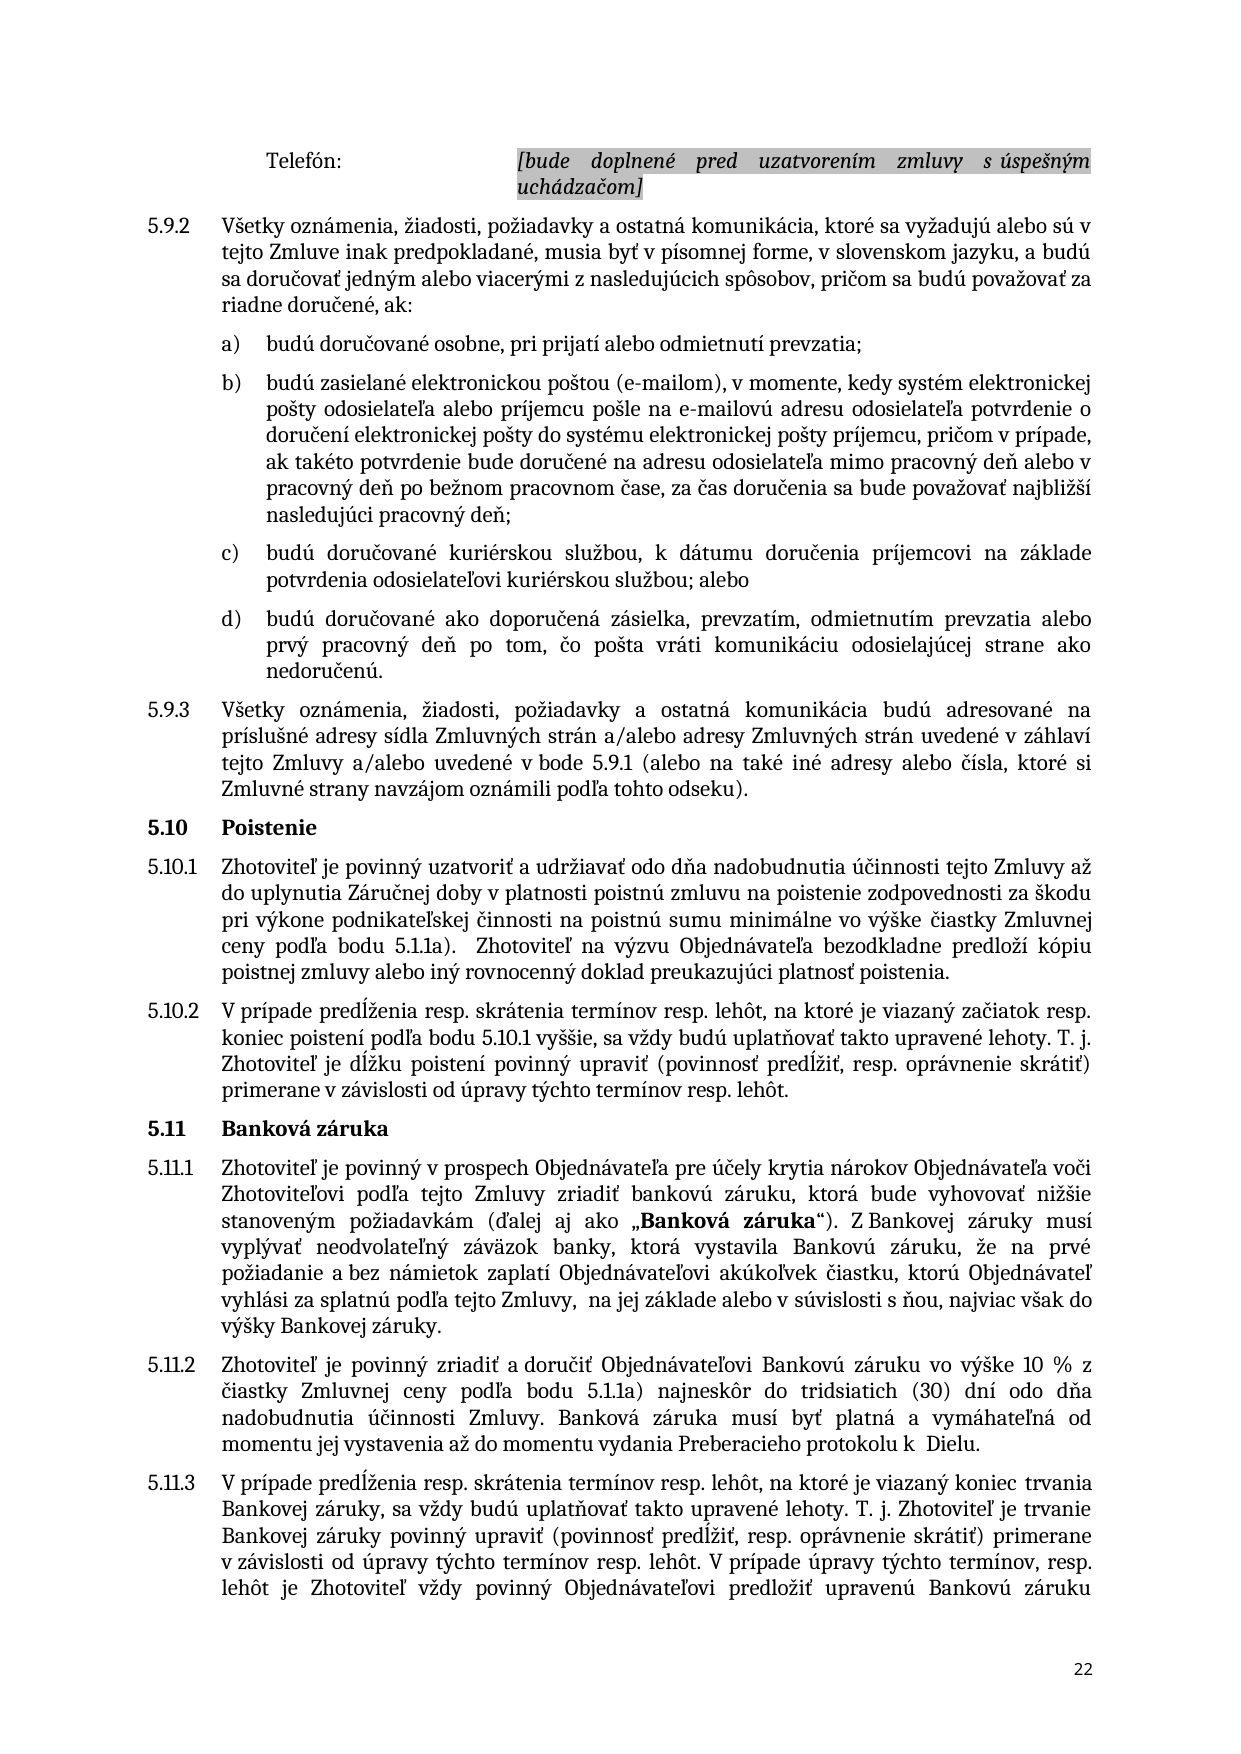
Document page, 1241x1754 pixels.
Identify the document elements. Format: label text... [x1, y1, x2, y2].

list Zhotoviteľ je povinný zriadiť a doručiť Objednávateľovi Bankovú záruku vo výške 10 % z čiastky Zmluvnej ceny podľa bodu 5.1.1a) najneskôr do tridsiatich (30) dní odo dňa nadobudnutia účinnosti Zmluvy. Banková záruka musí byť platná a vymáhateľná od momentu jej vystavenia až do momentu vydania Preberacieho protokolu k Dielu. [148, 1352, 1093, 1457]
list budú doručované osobne, pri prijatí alebo odmietnutí prevzatia; [221, 331, 1093, 357]
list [148, 1470, 1093, 1601]
list Banková záruka [148, 1116, 1093, 1142]
list Zhotoviteľ je povinný v prospech Objednávateľa pre účely krytia nárokov Objednávateľa voči Zhotoviteľovi podľa tejto Zmluvy zriadiť bankovú záruku, ktorá bude vyhovovať nižšie stanoveným požiadavkám (ďalej aj ako „Banková záruka“). Z Bankovej záruky musí vyplývať neodvolateľný záväzok banky, ktorá vystavila Bankovú záruku, že na prvé požiadanie a bez námietok zaplatí Objednávateľovi akúkoľvek čiastku, ktorú Objednávateľ vyhlási za splatnú podľa tejto Zmluvy, na jej základe alebo v súvislosti s ňou, najviac však do výšky Bankovej záruky. [148, 1155, 1093, 1339]
text Telefón: [bude doplnené pred uzatvorením zmluvy s úspešným uchádzačom] [643, 148, 1093, 200]
list Všetky oznámenia, žiadosti, požiadavky a ostatná komunikácia, ktoré sa vyžadujú alebo sú v tejto Zmluve inak predpokladané, musia byť v písomnej forme, v slovenskom jazyku, a budú sa doručovať jedným alebo viacerými z nasledujúcich spôsobov, pričom sa budú považovať za riadne doručené, ak: [148, 213, 1093, 318]
list budú doručované ako doporučená zásielka, prevzatím, odmietnutím prevzatia alebo prvý pracovný deň po tom, čo pošta vráti komunikáciu odosielajúcej strane ako nedoručenú. [221, 605, 1093, 684]
list budú doručované kuriérskou službou, k dátumu doručenia príjemcovi na základe potvrdenia odosielateľovi kuriérskou službou; alebo [221, 540, 1093, 593]
list budú zasielané elektronickou poštou (e-mailom), v momente, kedy systém elektronickej pošty odosielateľa alebo príjemcu pošle na e-mailovú adresu odosielateľa potvrdenie o doručení elektronickej pošty do systému elektronickej pošty príjemcu, pričom v prípade, ak takéto potvrdenie bude doručené na adresu odosielateľa mimo pracovný deň alebo v pracovný deň po bežnom pracovnom čase, za čas doručenia sa bude považovať najbližší nasledujúci pracovný deň; [221, 369, 1093, 528]
text Telefón: [bude doplnené pred uzatvorením zmluvy s úspešným uchádzačom] [266, 148, 517, 200]
list Zhotoviteľ je povinný uzatvoriť a udržiavať odo dňa nadobudnutia účinnosti tejto Zmluvy až do uplynutia Záručnej doby v platnosti poistnú zmluvu na poistenie zodpovednosti za škodu pri výkone podnikateľskej činnosti na poistnú sumu minimálne vo výške čiastky Zmluvnej ceny podľa bodu 5.1.1a). Zhotoviteľ na výzvu Objednávateľa bezodkladne predloží kópiu poistnej zmluvy alebo iný rovnocenný doklad preukazujúci platnosť poistenia. [148, 854, 1093, 986]
list Poistenie [148, 815, 1093, 841]
list V prípade predĺženia resp. skrátenia termínov resp. lehôt, na ktoré je viazaný začiatok resp. koniec poistení podľa bodu 5.10.1 vyššie, sa vždy budú uplatňovať takto upravené lehoty. T. j. Zhotoviteľ je dĺžku poistení povinný upraviť (povinnosť predĺžiť, resp. oprávnenie skrátiť) primerane v závislosti od úpravy týchto termínov resp. lehôt. [148, 998, 1093, 1103]
list Všetky oznámenia, žiadosti, požiadavky a ostatná komunikácia budú adresované na príslušné adresy sídla Zmluvných strán a/alebo adresy Zmluvných strán uvedené v záhlaví tejto Zmluvy a/alebo uvedené v bode 5.9.1 (alebo na také iné adresy alebo čísla, ktoré si Zmluvné strany navzájom oznámili podľa tohto odseku). [148, 697, 1093, 802]
